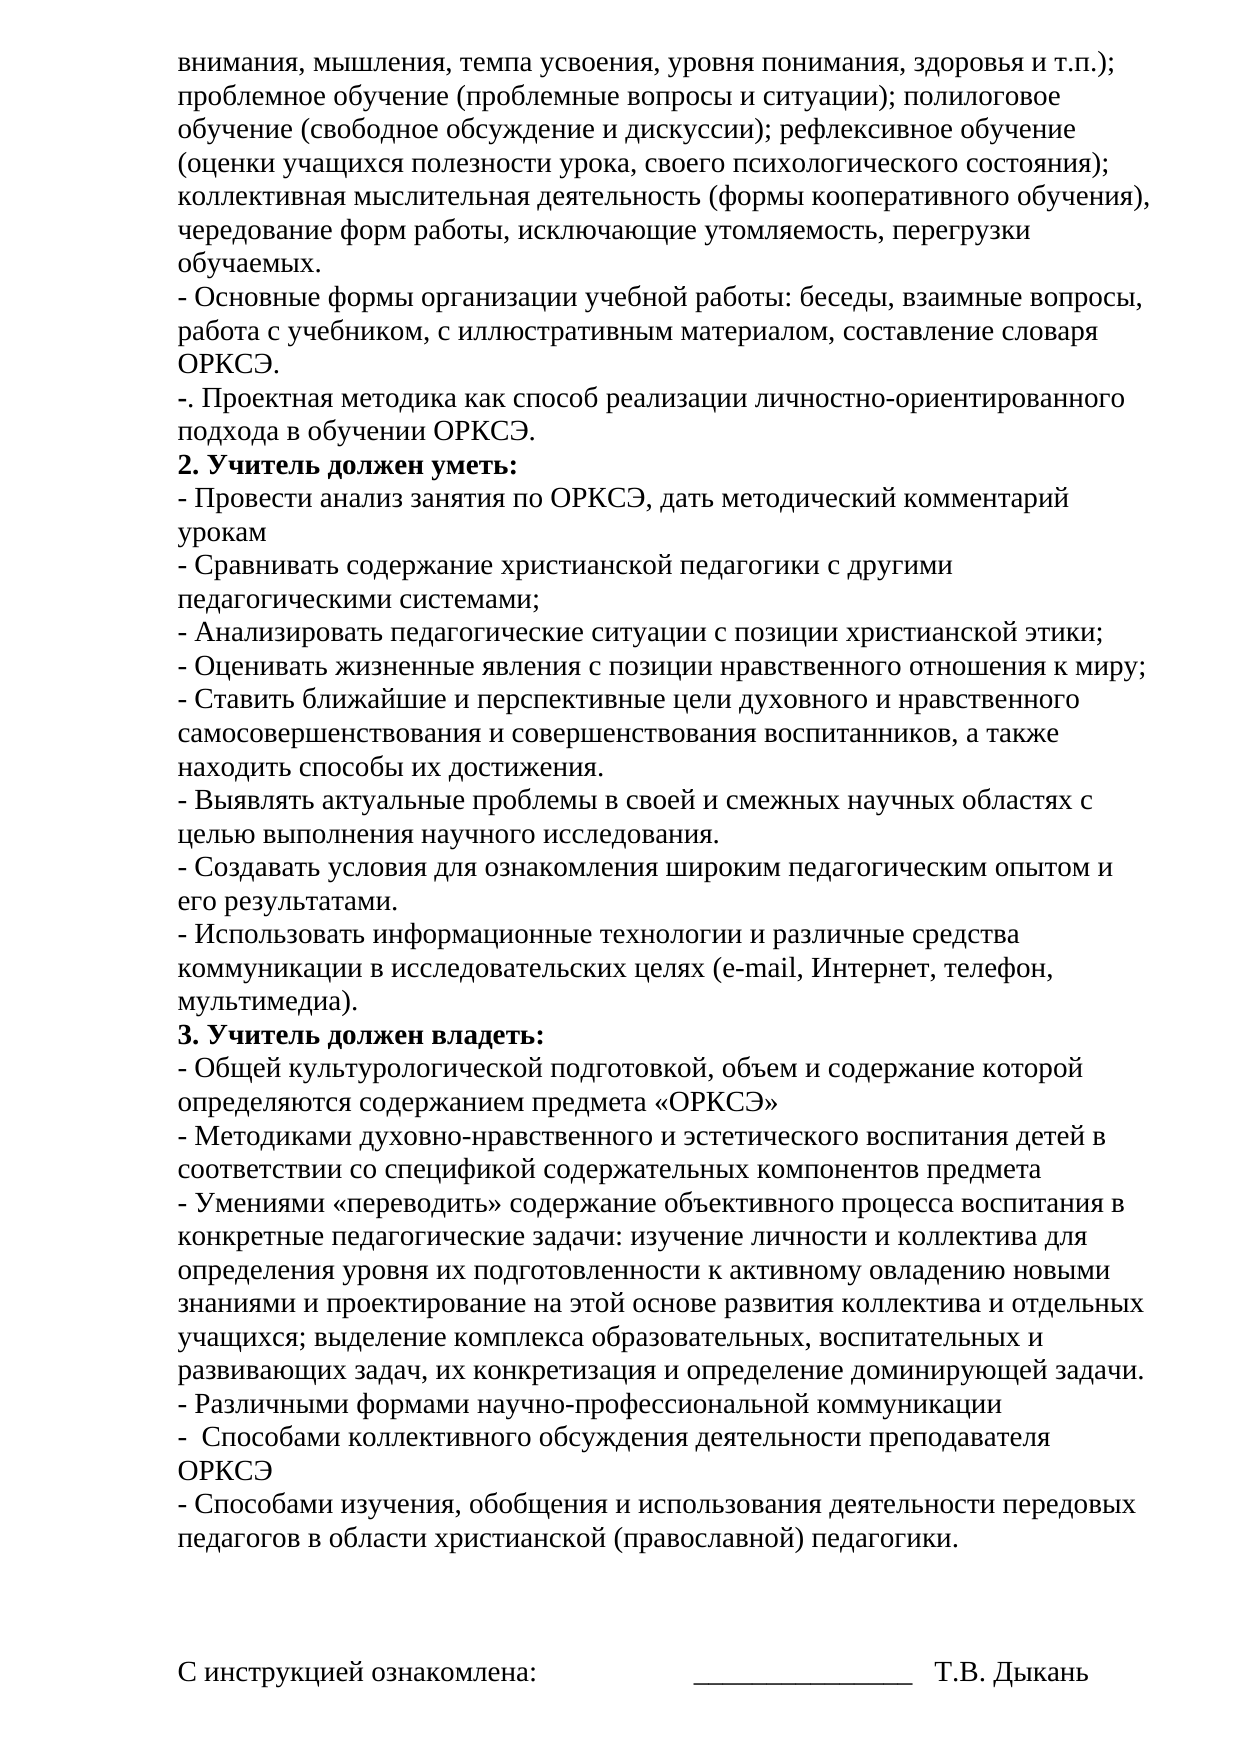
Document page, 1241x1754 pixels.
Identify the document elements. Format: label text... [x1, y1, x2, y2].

text С инструкцией ознакомлена: _______________ Т.В. Дыкань [177, 1654, 1152, 1688]
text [177, 44, 1152, 279]
text - Основные формы организации учебной работы: беседы, взаимные вопросы, работа с учебником, с иллюстративным материалом, составление словаря ОРКСЭ. [177, 279, 1152, 380]
text -. Проектная методика как способ реализации личностно-ориентированного подхода в обучении ОРКСЭ. 2. Учитель должен уметь: - Провести анализ занятия по ОРКСЭ, дать методический комментарий урокам - Сравнивать содержание христианской педагогики с другими педагогическими системами; - Анализировать педагогические ситуации с позиции христианской этики; - Оценивать жизненные явления с позиции нравственного отношения к миру; - Ставить ближайшие и перспективные цели духовного и нравственного самосовершенствования и совершенствования воспитанников, а также находить способы их достижения. - Выявлять актуальные проблемы в своей и смежных научных областях с целью выполнения научного исследования. - Создавать условия для ознакомления широким педагогическим опытом и его результатами. - Использовать информационные технологии и различные средства коммуникации в исследовательских целях (e-mail, Интернет, телефон, мультимедиа). 3. Учитель должен владеть: - Общей культурологической подготовкой, объем и содержание которой определяются содержанием предмета «ОРКСЭ» - Методиками духовно-нравственного и эстетического воспитания детей в соответствии со спецификой содержательных компонентов предмета - Умениями «переводить» содержание объективного процесса воспитания в конкретные педагогические задачи: изучение личности и коллектива для определения уровня их подготовленности к активному овладению новыми знаниями и проектирование на этой основе развития коллектива и отдельных учащихся; выделение комплекса образовательных, воспитательных и развивающих задач, их конкретизация и определение доминирующей задачи. - Различными формами научно-профессиональной коммуникации - Способами коллективного обсуждения деятельности преподавателя ОРКСЭ - Способами изучения, обобщения и использования деятельности передовых педагогов в области христианской (православной) педагогики. [177, 380, 1152, 1554]
